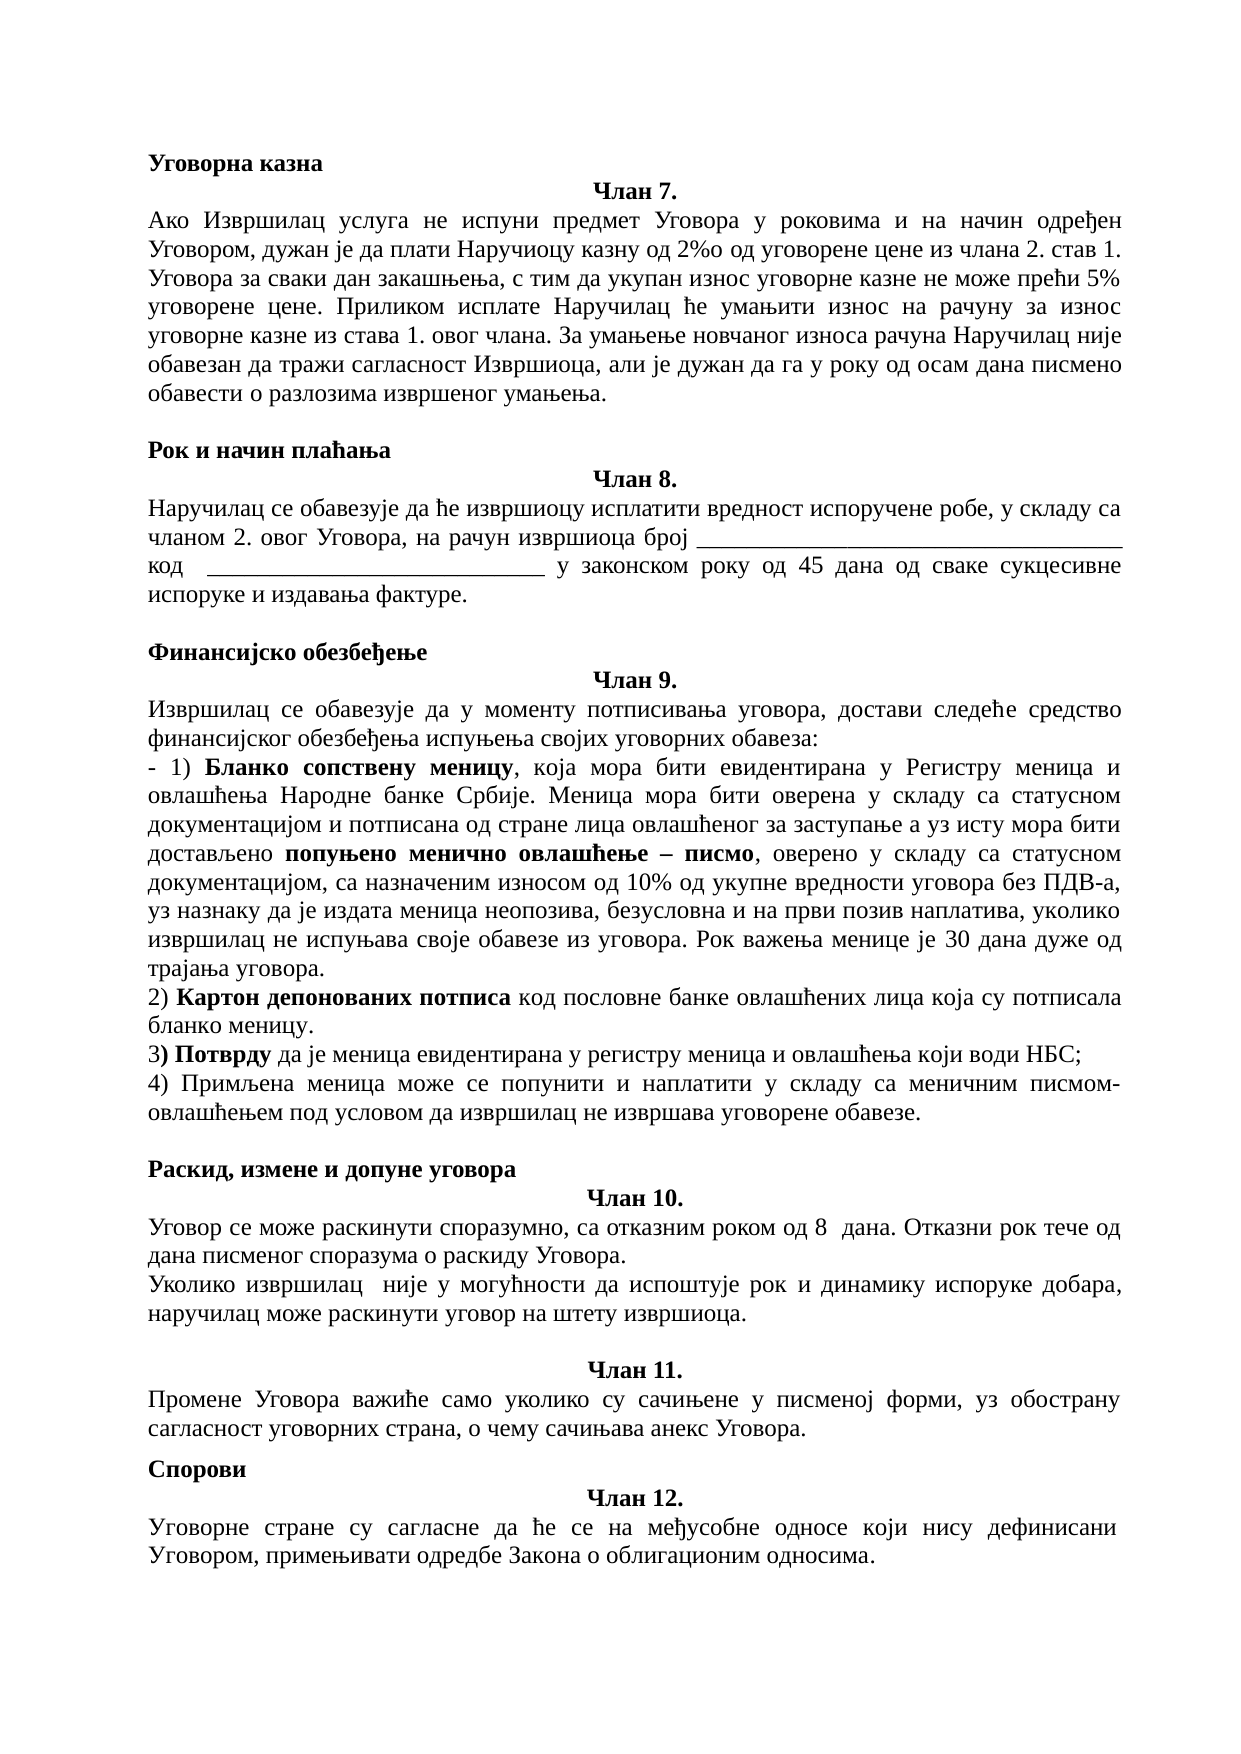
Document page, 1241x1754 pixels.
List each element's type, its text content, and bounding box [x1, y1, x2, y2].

text Члан 7. [148, 176, 1122, 205]
text Уговорне стране су сагласне да ће се на међусобне односе који нису дефинисани Уговором, примењивати одредбе Закона о облигационим односима. [148, 1512, 1118, 1569]
text Члан 10. [148, 1183, 1122, 1212]
text Уговорна казна [148, 148, 1122, 176]
text Ако Извршилац услуга не испуни предмет Уговора у роковима и на начин одређен Уговором, дужан је да плати Наручиоцу казну од 2%о од уговорене цене из члана 2. став 1. Уговора за сваки дан закашњења, с тим да укупан износ уговорне казне не може прећи 5% уговорене цене. Приликом исплате Наручилац ће умањити износ на рачуну за износ уговорне казне из става 1. овог члана. За умањење новчаног износа рачуна Наручилац није обавезан да тражи сагласност Извршиоца, али је дужан да га у року од осам дана писмено обавести о разлозима извршеног умањења. [148, 205, 1122, 407]
text 4) Примљена меница може се попунити и наплатити у складу са меничним писмом-овлашћењем под условом да извршилац не извршава уговорене обавезе. [148, 1068, 1122, 1125]
text Спорови [148, 1454, 1122, 1483]
text Члан 9. [148, 665, 1122, 694]
text Члан 11. [148, 1355, 1122, 1384]
text Раскид, измене и допуне уговора [148, 1154, 1122, 1183]
text Члан 8. [148, 464, 1122, 493]
text Уговор се може раскинути споразумно, са отказним роком од 8 дана. Отказни рок тече од дана писменог споразума о раскиду Уговора. [148, 1212, 1122, 1269]
text Рок и начин плаћања [148, 435, 1122, 464]
text 2) Картон депонованих потписа код пословне банке овлашћених лица која су потписала бланко меницу. [148, 982, 1122, 1039]
text Извршилац се обавезује да у моменту потписивања уговора, достави следећe средствo финансијског обезбеђења испуњења својих уговорних обавеза: [148, 694, 1122, 752]
text 3) Потврду да је меница евидентирана у регистру меница и овлашћења који води НБС; [148, 1039, 1122, 1068]
text Финансијско обезбеђење [148, 637, 1122, 665]
text Промене Уговора важиће само уколико су сачињене у писменој форми, уз обострану сагласност уговорних страна, о чему сачињава анекс Уговора. [148, 1384, 1122, 1442]
text Члан 12. [148, 1483, 1122, 1512]
text - 1) Бланко сопствену меницу, која мора бити евидентирана у Регистру меница и овлашћења Народне банке Србије. Меница мора бити оверена у складу са статусном документацијом и потписана од стране лица овлашћеног за заступање а уз исту мора бити достављено попуњено менично овлашћење – писмо, оверено у складу са статусном документацијом, са назначеним износом од 10% од укупне вредности уговора без ПДВ-а, уз назнаку да је издата меница неопозива, безусловна и на први позив наплатива, уколико извршилац не испуњава своје обавезе из уговора. Рок важења менице је 30 дана дуже од трајања уговора. [148, 752, 1122, 982]
text Наручилац се обавезује да ће извршиоцу исплатити вредност испоручене робе, у складу са чланом 2. овог Уговора, на рачун извршиоца број __________________________________ код ___________________________ у законском року од 45 дана од сваке сукцесивне испоруке и издавања фактуре. [148, 493, 1122, 608]
text Уколико извршилац није у могућности да испоштује рок и динамику испоруке добара, наручилац може раскинути уговор на штету извршиоца. [148, 1269, 1122, 1327]
